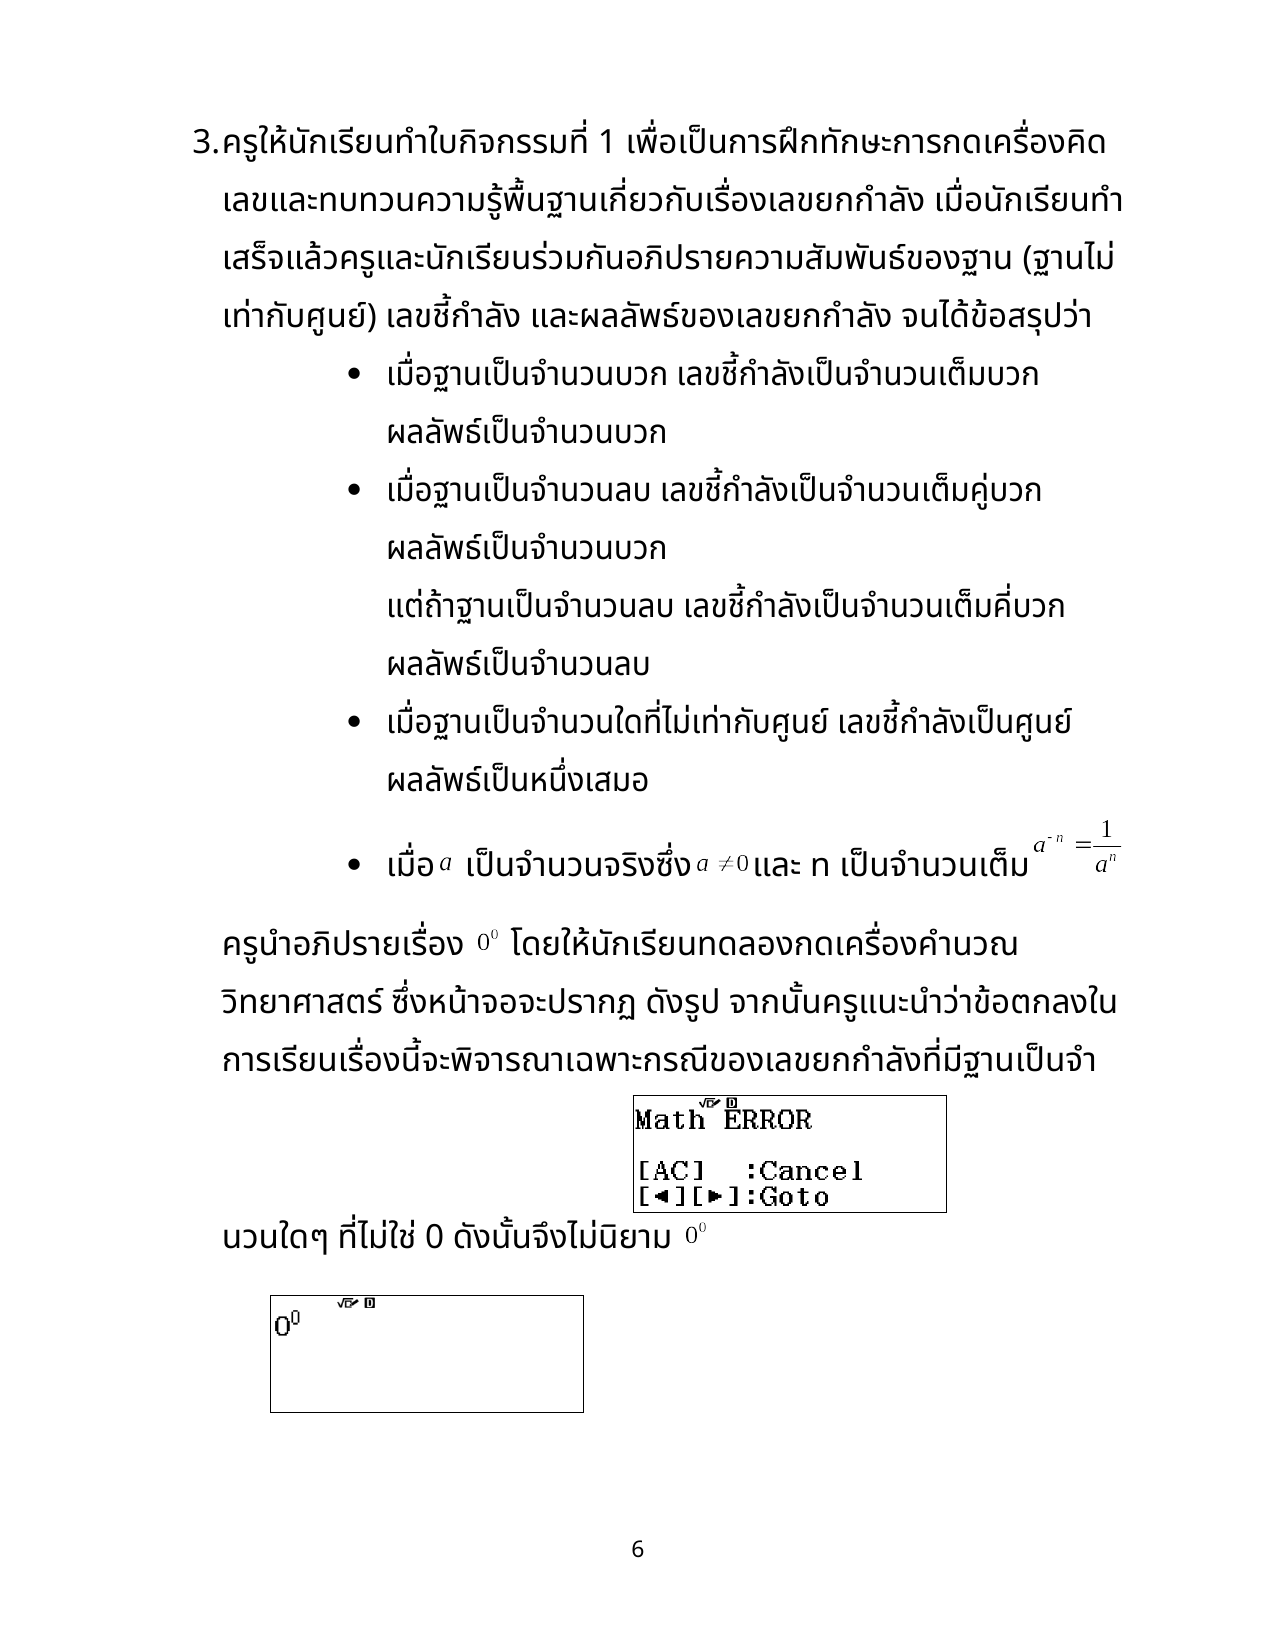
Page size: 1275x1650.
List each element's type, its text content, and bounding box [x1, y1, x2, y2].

picture [271, 1296, 583, 1412]
list เมื่อฐานเป็นจำนวนใดที่ไม่เท่ากับศูนย์ เลขชี้กำลังเป็นศูนย์ ผลลัพธ์เป็นหนึ่งเสมอ [348, 698, 1127, 806]
list เมื่อ เป็นจำนวนจริงซึ่งและ n เป็นจำนวนเต็ม [348, 814, 1127, 891]
list เมื่อฐานเป็นจำนวนบวก เลขชี้กำลังเป็นจำนวนเต็มบวก ผลลัพธ์เป็นจำนวนบวก [348, 350, 1127, 459]
list เมื่อฐานเป็นจำนวนลบ เลขชี้กำลังเป็นจำนวนเต็มคู่บวก ผลลัพธ์เป็นจำนวนบวก [348, 466, 1127, 574]
list ครูให้นักเรียนทำใบกิจกรรมที่ 1 เพื่อเป็นการฝึกทักษะการกดเครื่องคิดเลขและทบทวนความรู้พื้นฐานเกี่ยวกับเรื่องเลขยกกำลัง เมื่อนักเรียนทำเสร็จแล้วครูและนักเรียนร่วมกันอภิปรายความสัมพันธ์ของฐาน (ฐานไม่เท่ากับศูนย์) เลขชี้กำลัง และผลลัพธ์ของเลขยกกำลัง จนได้ข้อสรุปว่า [192, 118, 1127, 343]
text ครูนำอภิปรายเรื่อง โดยให้นักเรียนทดลองกดเครื่องคำนวณวิทยาศาสตร์ ซึ่งหน้าจอจะปรากฏ ดังรูป จากนั้นครูแนะนำว่าข้อตกลงในการเรียนเรื่องนี้จะพิจารณาเฉพาะกรณีของเลขยกกำลังที่มีฐานเป็นจำนวนใดๆ ที่ไม่ใช่ 0 ดังนั้นจึงไม่นิยาม [222, 920, 1127, 1263]
list แต่ถ้าฐานเป็นจำนวนลบ เลขชี้กำลังเป็นจำนวนเต็มคี่บวก ผลลัพธ์เป็นจำนวนลบ [386, 582, 1127, 690]
